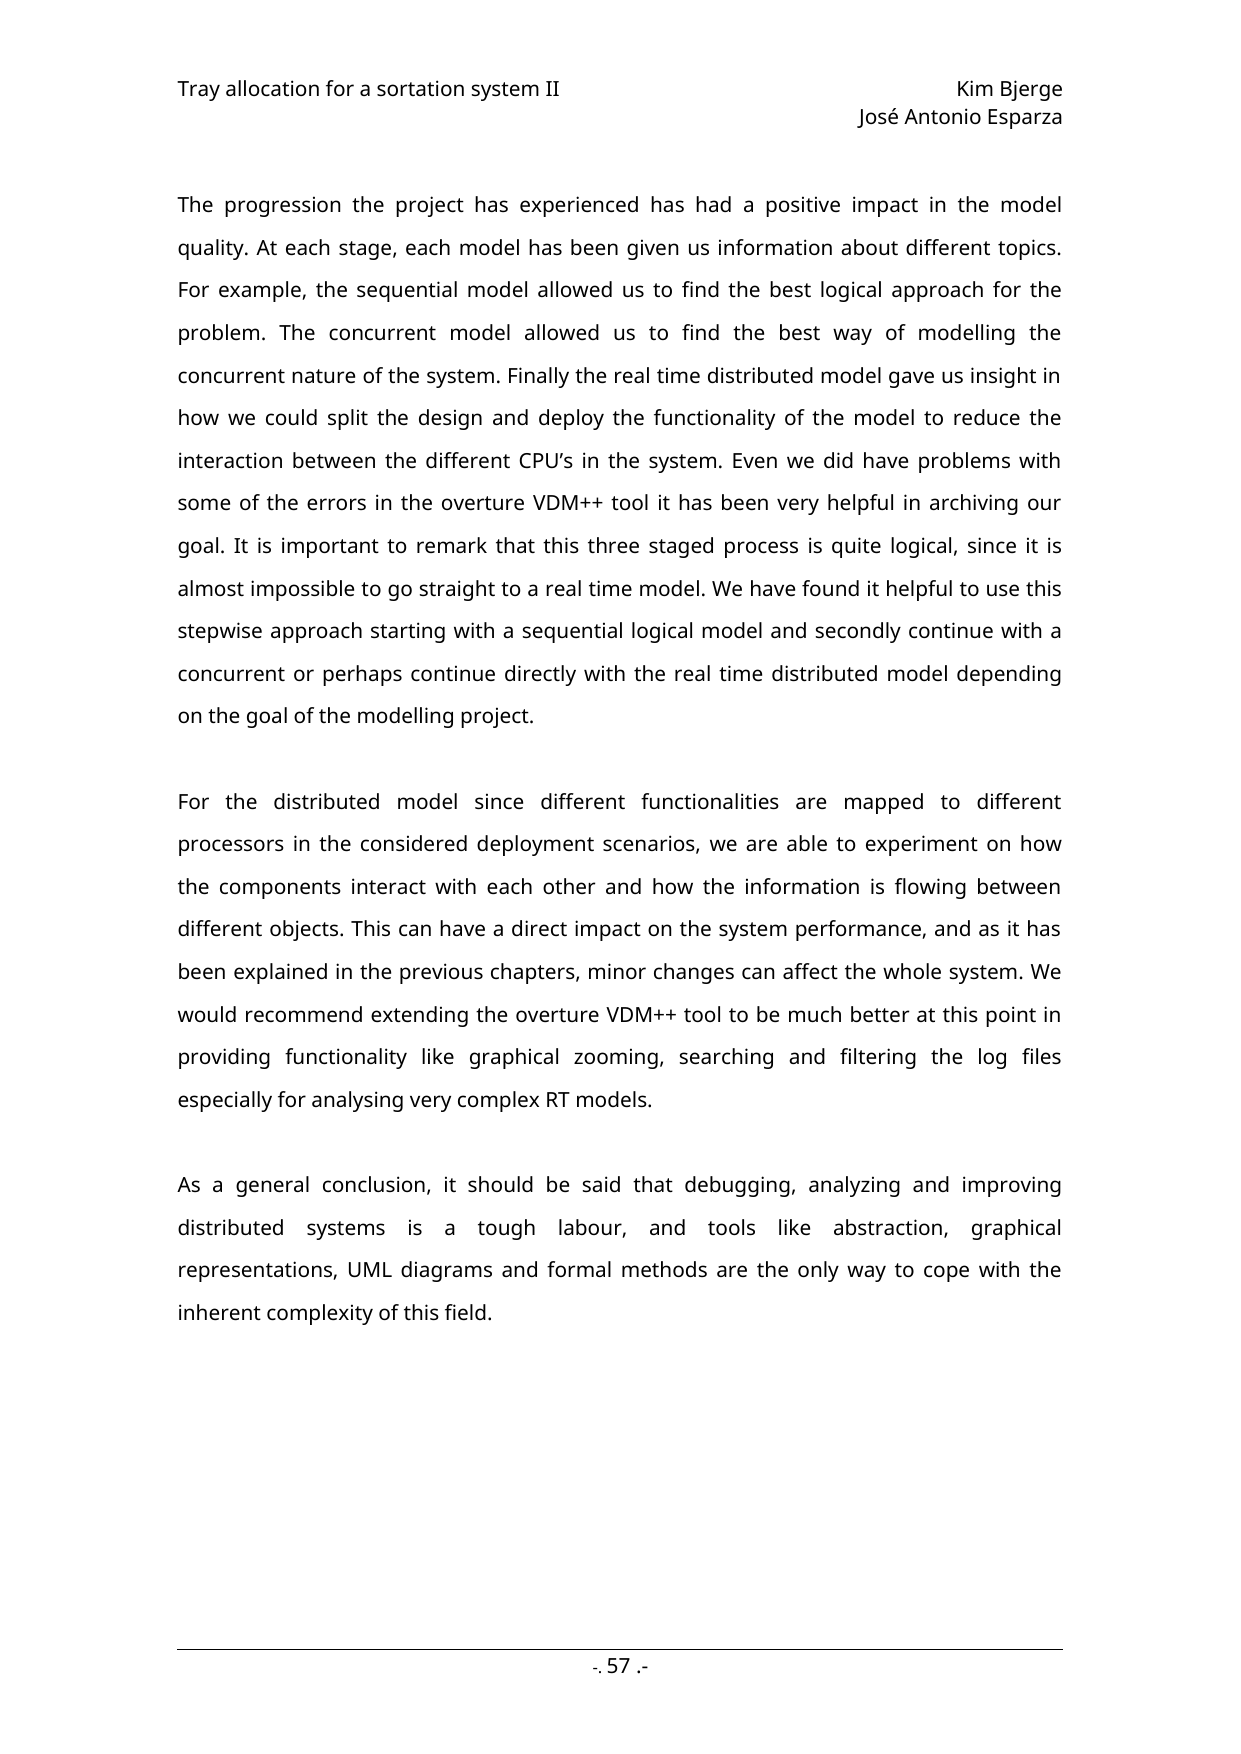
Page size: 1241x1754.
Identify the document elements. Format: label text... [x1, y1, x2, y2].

text As a general conclusion, it should be said that debugging, analyzing and improving distributed systems is a tough labour, and tools like abstraction, graphical representations, UML diagrams and formal methods are the only way to cope with the inherent complexity of this field. [177, 1170, 1063, 1326]
text For the distributed model since different functionalities are mapped to different processors in the considered deployment scenarios, we are able to experiment on how the components interact with each other and how the information is flowing between different objects. This can have a direct impact on the system performance, and as it has been explained in the previous chapters, minor changes can affect the whole system. We would recommend extending the overture VDM++ tool to be much better at this point in providing functionality like graphical zooming, searching and filtering the log files especially for analysing very complex RT models. [177, 787, 1063, 1113]
text The progression the project has experienced has had a positive impact in the model quality. At each stage, each model has been given us information about different topics. For example, the sequential model allowed us to find the best logical approach for the problem. The concurrent model allowed us to find the best way of modelling the concurrent nature of the system. Finally the real time distributed model gave us insight in how we could split the design and deploy the functionality of the model to reduce the interaction between the different CPU’s in the system. Even we did have problems with some of the errors in the overture VDM++ tool it has been very helpful in archiving our goal. It is important to remark that this three staged process is quite logical, since it is almost impossible to go straight to a real time model. We have found it helpful to use this stepwise approach starting with a sequential logical model and secondly continue with a concurrent or perhaps continue directly with the real time distributed model depending on the goal of the modelling project. [177, 190, 1063, 730]
